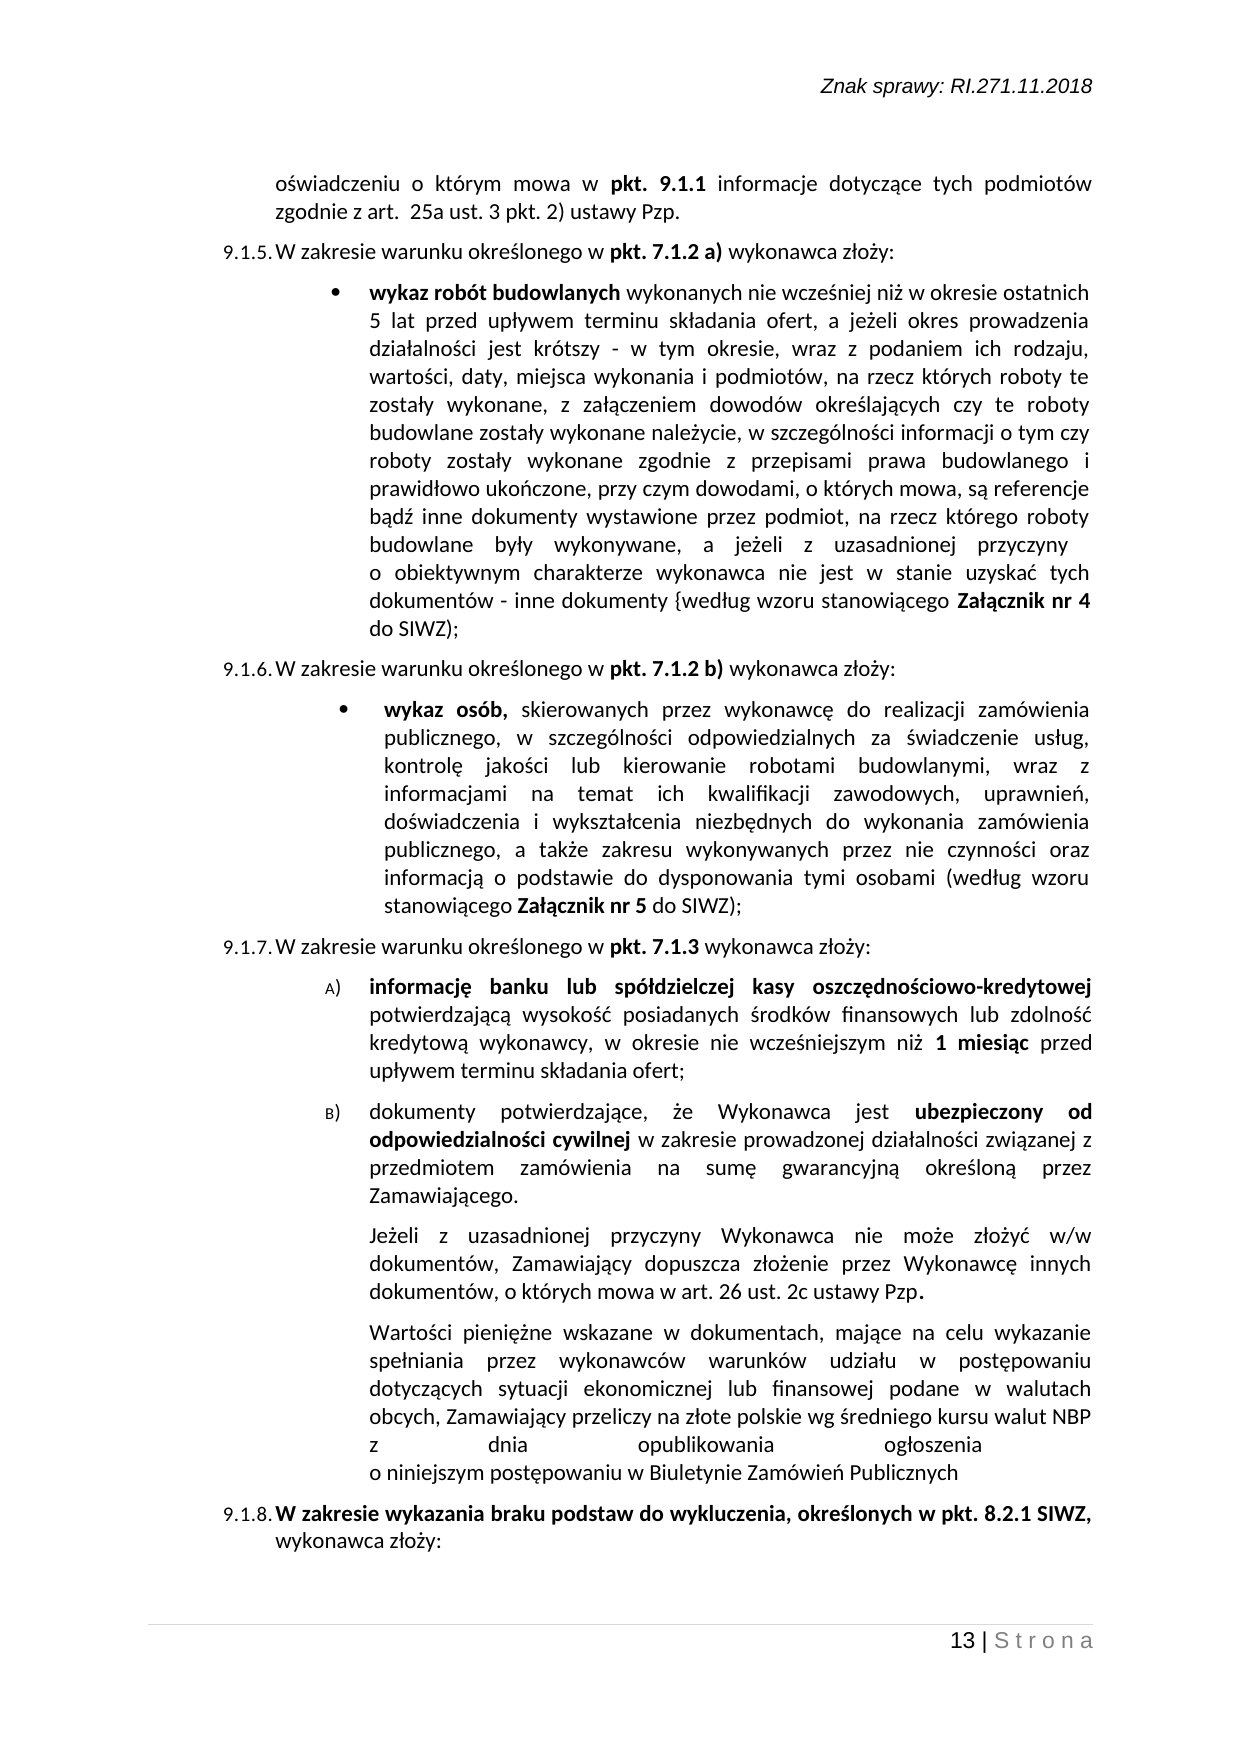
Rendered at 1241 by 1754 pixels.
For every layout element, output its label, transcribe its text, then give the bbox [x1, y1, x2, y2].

list W zakresie warunku określonego w pkt. 7.1.2 b) wykonawca złoży: [223, 654, 1093, 683]
list dokumenty potwierdzające, że Wykonawca jest ubezpieczony od odpowiedzialności cywilnej w zakresie prowadzonej działalności związanej z przedmiotem zamówienia na sumę gwarancyjną określoną przez Zamawiającego. [325, 1097, 1093, 1209]
list wykaz robót budowlanych wykonanych nie wcześniej niż w okresie ostatnich 5 lat przed upływem terminu składania ofert, a jeżeli okres prowadzenia działalności jest krótszy - w tym okresie, wraz z podaniem ich rodzaju, wartości, daty, miejsca wykonania i podmiotów, na rzecz których roboty te zostały wykonane, z załączeniem dowodów określających czy te roboty budowlane zostały wykonane należycie, w szczególności informacji o tym czy roboty zostały wykonane zgodnie z przepisami prawa budowlanego i prawidłowo ukończone, przy czym dowodami, o których mowa, są referencje bądź inne dokumenty wystawione przez podmiot, na rzecz którego roboty budowlane były wykonywane, a jeżeli z uzasadnionej przyczyny o obiektywnym charakterze wykonawca nie jest w stanie uzyskać tych dokumentów - inne dokumenty {według wzoru stanowiącego Załącznik nr 4 do SIWZ); [332, 278, 1091, 642]
list W zakresie warunku określonego w pkt. 7.1.2 a) wykonawca złoży: [223, 237, 1093, 265]
list W zakresie warunku określonego w pkt. 7.1.3 wykonawca złoży: [223, 932, 1093, 960]
list informację banku lub spółdzielczej kasy oszczędnościowo-kredytowej potwierdzającą wysokość posiadanych środków finansowych lub zdolność kredytową wykonawcy, w okresie nie wcześniejszym niż 1 miesiąc przed upływem terminu składania ofert; [325, 972, 1093, 1084]
list W zakresie wykazania braku podstaw do wykluczenia, określonych w pkt. 8.2.1 SIWZ, wykonawca złoży: [223, 1499, 1093, 1555]
list wykaz osób, skierowanych przez wykonawcę do realizacji zamówienia publicznego, w szczególności odpowiedzialnych za świadczenie usług, kontrolę jakości lub kierowanie robotami budowlanymi, wraz z informacjami na temat ich kwalifikacji zawodowych, uprawnień, doświadczenia i wykształcenia niezbędnych do wykonania zamówienia publicznego, a także zakresu wykonywanych przez nie czynności oraz informacją o podstawie do dysponowania tymi osobami (według wzoru stanowiącego Załącznik nr 5 do SIWZ); [339, 695, 1091, 919]
text Jeżeli z uzasadnionej przyczyny Wykonawca nie może złożyć w/w dokumentów, Zamawiający dopuszcza złożenie przez Wykonawcę innych dokumentów, o których mowa w art. 26 ust. 2c ustawy Pzp. [369, 1221, 1093, 1306]
text Wartości pieniężne wskazane w dokumentach, mające na celu wykazanie spełniania przez wykonawców warunków udziału w postępowaniu dotyczących sytuacji ekonomicznej lub finansowej podane w walutach obcych, Zamawiający przeliczy na złote polskie wg średniego kursu walut NBP z dnia opublikowania ogłoszenia o niniejszym postępowaniu w Biuletynie Zamówień Publicznych [369, 1318, 1093, 1486]
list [223, 169, 1093, 225]
